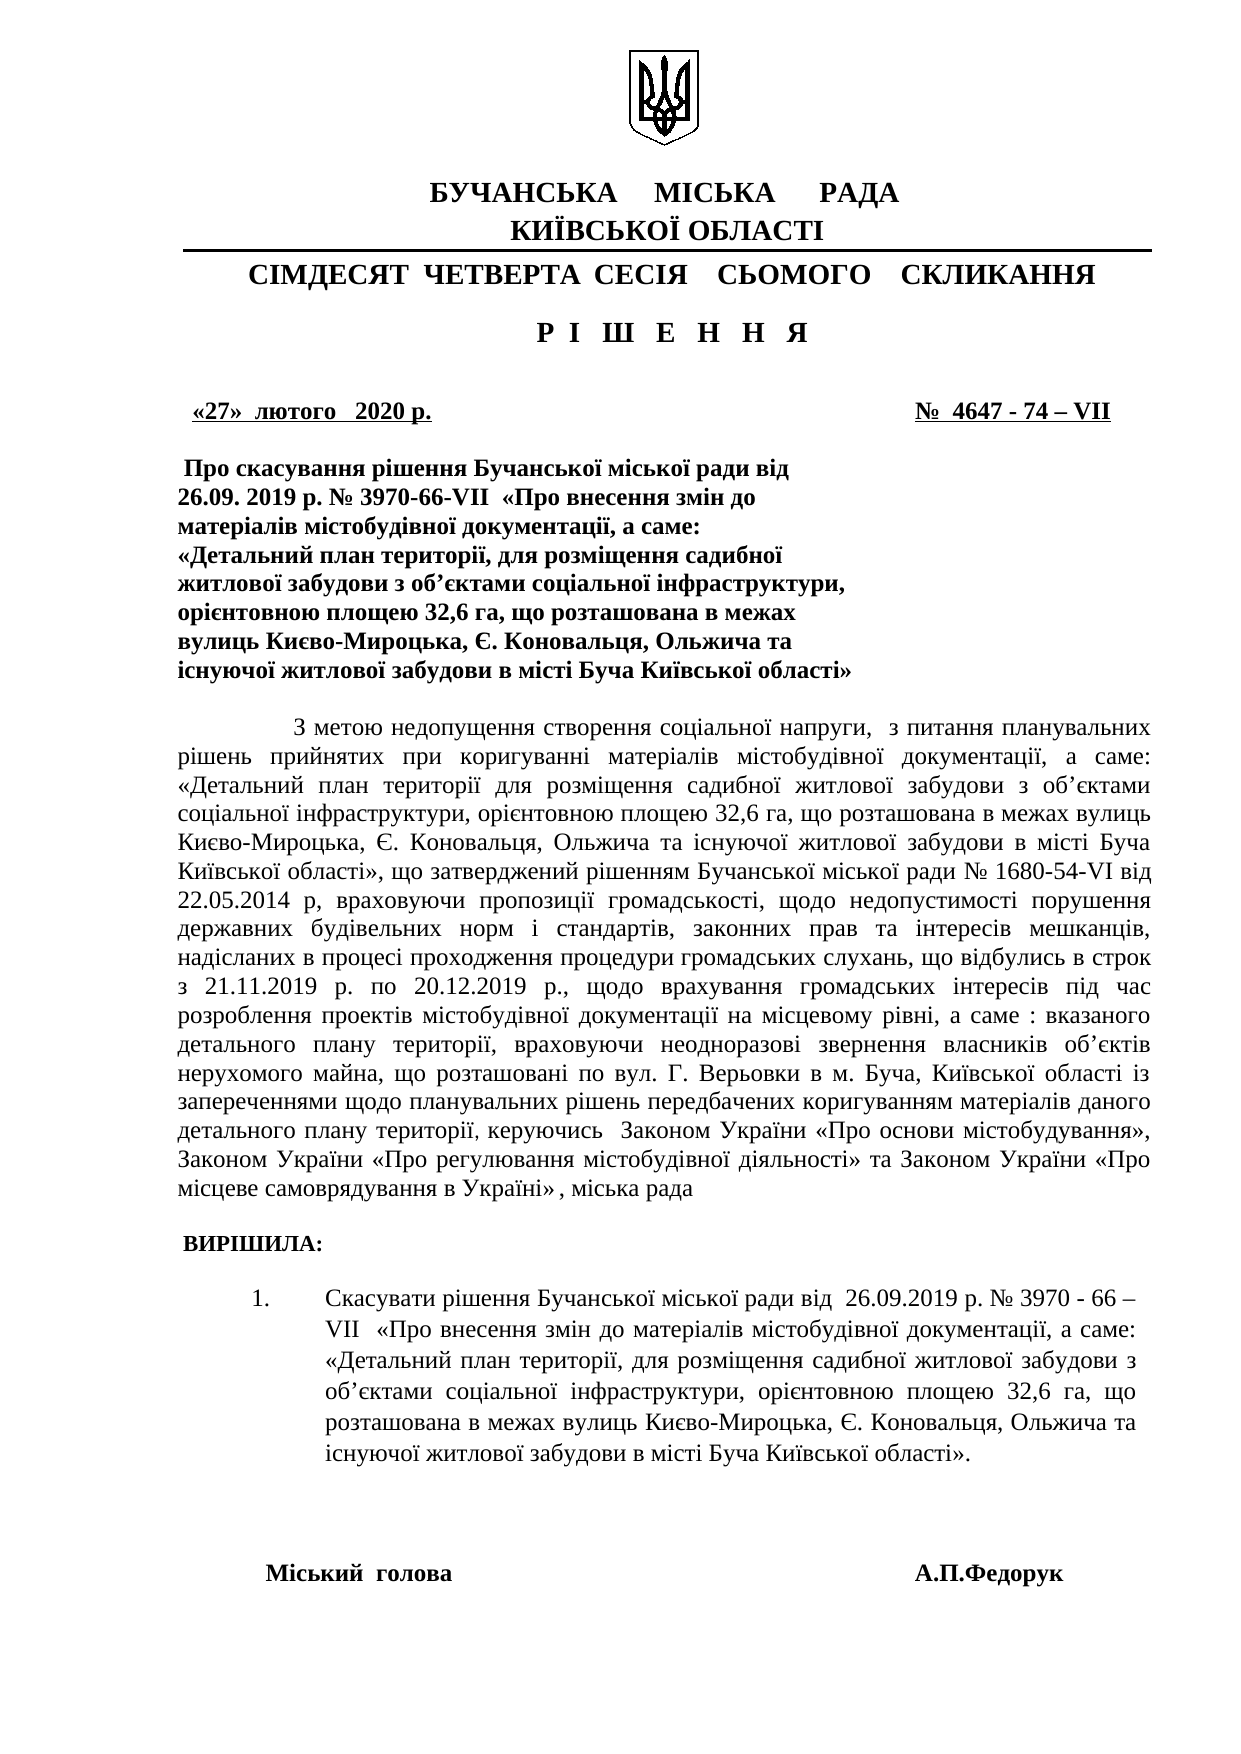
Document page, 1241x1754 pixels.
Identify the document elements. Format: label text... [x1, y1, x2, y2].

list вулиць Києво-Мироцька, Є. Коновальця, Ольжича та [177, 626, 1152, 655]
text З метою недопущення створення соціальної напруги, з питання планувальних рішень прийнятих при коригуванні матеріалів містобудівної документації, а саме: «Детальний план території для розміщення садибної житлової забудови з об’єктами соціальної інфраструктури, орієнтовною площею 32,6 га, що розташована в межах вулиць Києво-Мироцька, Є. Коновальця, Ольжича та існуючої житлової забудови в місті Буча Київської області», що затверджений рішенням Бучанської міської ради № 1680-54-VI від 22.05.2014 р, враховуючи пропозиції громадськості, щодо недопустимості порушення державних будівельних норм і стандартів, законних прав та інтересів мешканців, надісланих в процесі проходження процедури громадських слухань, що відбулись в строк з 21.11.2019 р. по 20.12.2019 р., щодо врахування громадських інтересів під час розроблення проектів містобудівної документації на місцевому рівні, а саме : вказаного детального плану території, враховуючи неодноразові звернення власників об’єктів нерухомого майна, що розташовані по вул. Г. Верьовки в м. Буча, Київської області із запереченнями щодо планувальних рішень передбачених коригуванням матеріалів даного детального плану території, керуючись Законом України «Про основи містобудування», Законом України «Про регулювання містобудівної діяльності» та Законом України «Про місцеве самоврядування в Україні» , міська рада [177, 712, 1152, 1202]
subtitle Міський голова А.П.Федорук [177, 1558, 1152, 1587]
list Скасувати рішення Бучанської міської ради від 26.09.2019 р. № 3970 - 66 – VІІ «Про внесення змін до матеріалів містобудівної документації, а саме: «Детальний план території, для розміщення садибної житлової забудови з об’єктами соціальної інфраструктури, орієнтовною площею 32,6 га, що розташована в межах вулиць Києво-Мироцька, Є. Коновальця, Ольжича та існуючої житлової забудови в місті Буча Київської області». [251, 1283, 1137, 1467]
list «27» лютого 2020 р. № 4647 - 74 – VІІ [192, 396, 1152, 425]
text ВИРІШИЛА: [177, 1230, 1152, 1257]
list існуючої житлової забудови в місті Буча Київської області» [177, 655, 1152, 683]
text КИЇВСЬКОЇ ОБЛАСТІ [183, 213, 1152, 249]
text СІМДЕСЯТ ЧЕТВЕРТА СЕСІЯ СЬОМОГО СКЛИКАННЯ [192, 257, 1152, 291]
list житлової забудови з об’єктами соціальної інфраструктури, [177, 568, 1152, 597]
text БУЧАНСЬКА МІСЬКА РАДА [177, 175, 1152, 208]
list матеріалів містобудівної документації, а саме: [177, 511, 1152, 540]
list 26.09. 2019 р. № 3970-66-VІІ «Про внесення змін до [177, 482, 1152, 511]
text Про скасування рішення Бучанської міської ради від [148, 453, 1152, 482]
subtitle Р І Ш Е Н Н Я [192, 316, 1152, 349]
list орієнтовною площею 32,6 га, що розташована в межах [177, 597, 1152, 626]
list «Детальний план території, для розміщення садибної [177, 540, 1152, 568]
